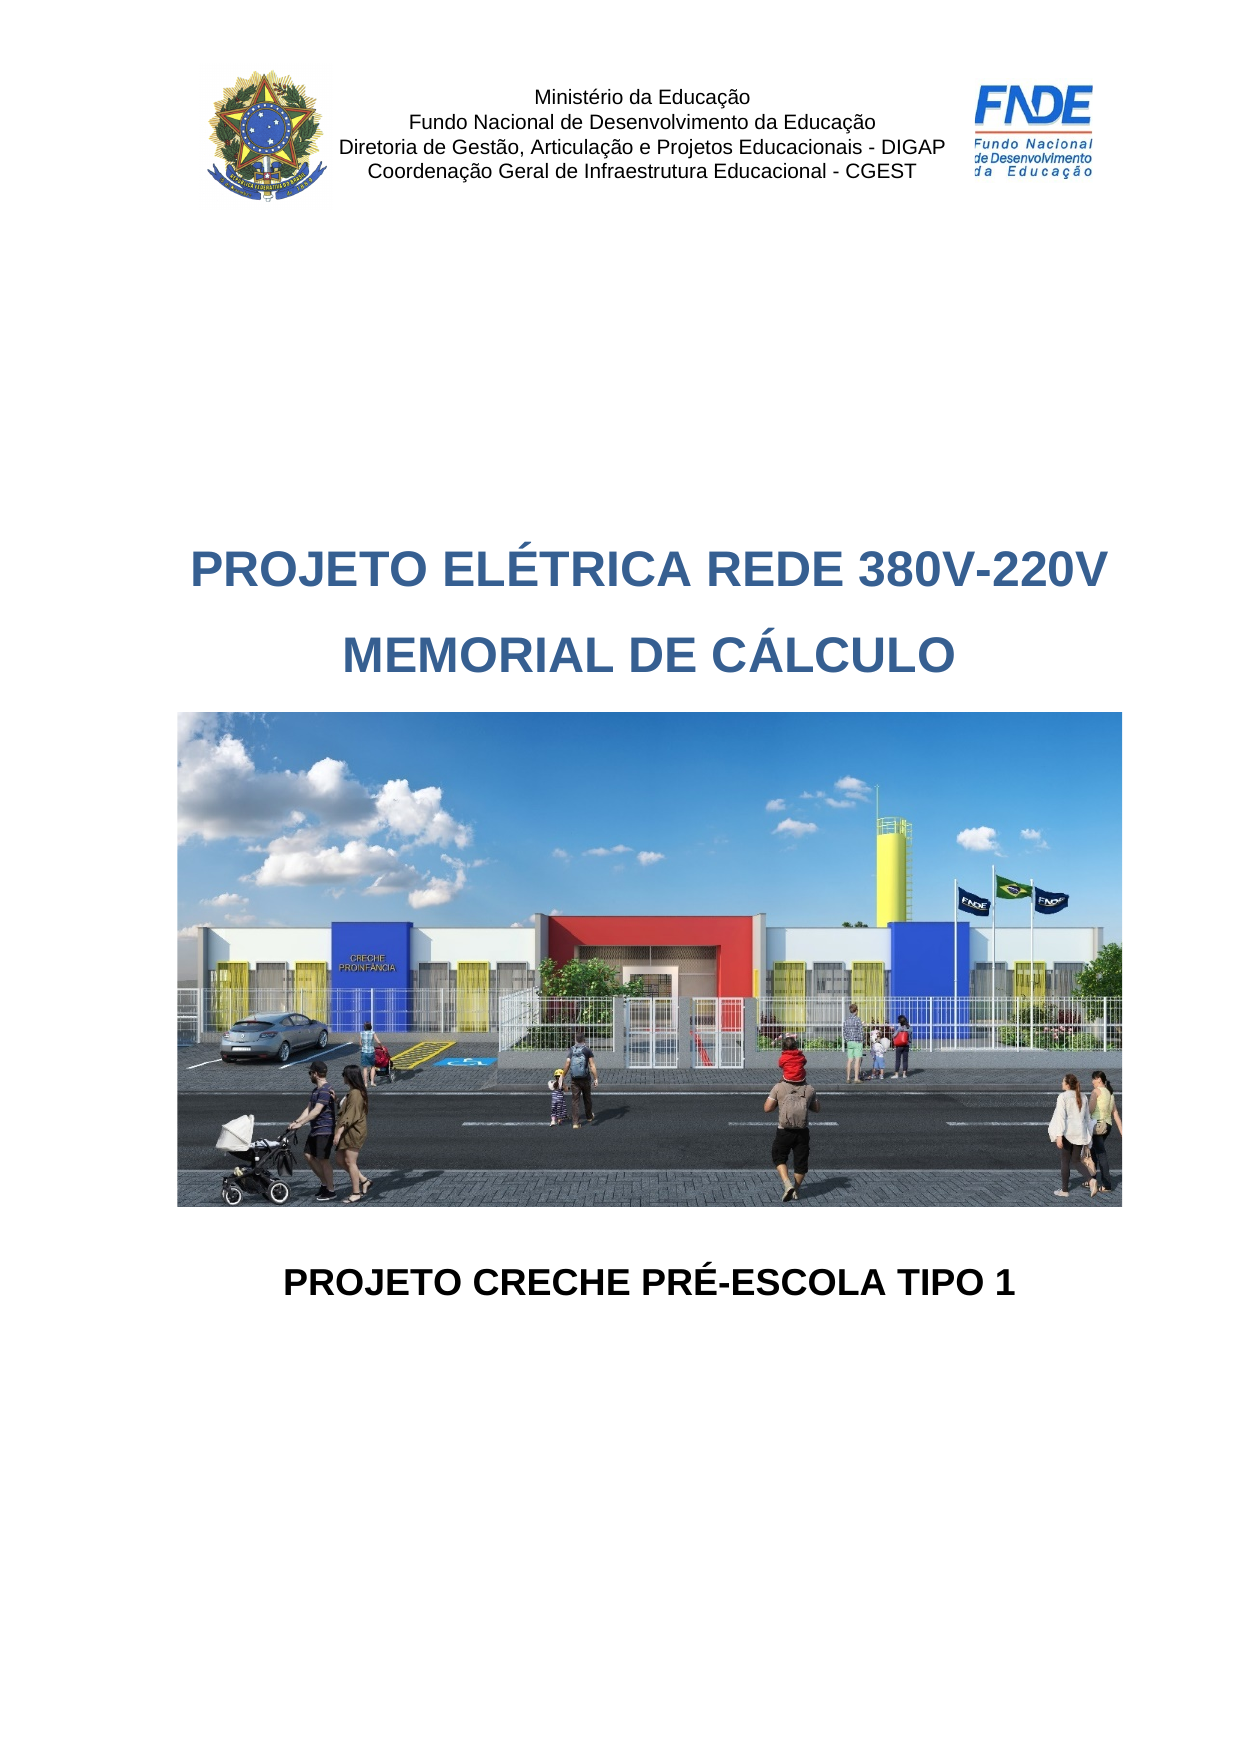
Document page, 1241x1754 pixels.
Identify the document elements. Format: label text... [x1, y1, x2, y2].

picture [177, 712, 1123, 1207]
text PROJETO CRECHE PRÉ-ESCOLA TIPO 1 [224, 1260, 1075, 1303]
picture [198, 63, 333, 210]
text MEMORIAL DE CÁLCULO [177, 626, 1122, 683]
text PROJETO ELÉTRICA REDE 380V-220V [177, 539, 1122, 597]
picture [974, 78, 1093, 183]
